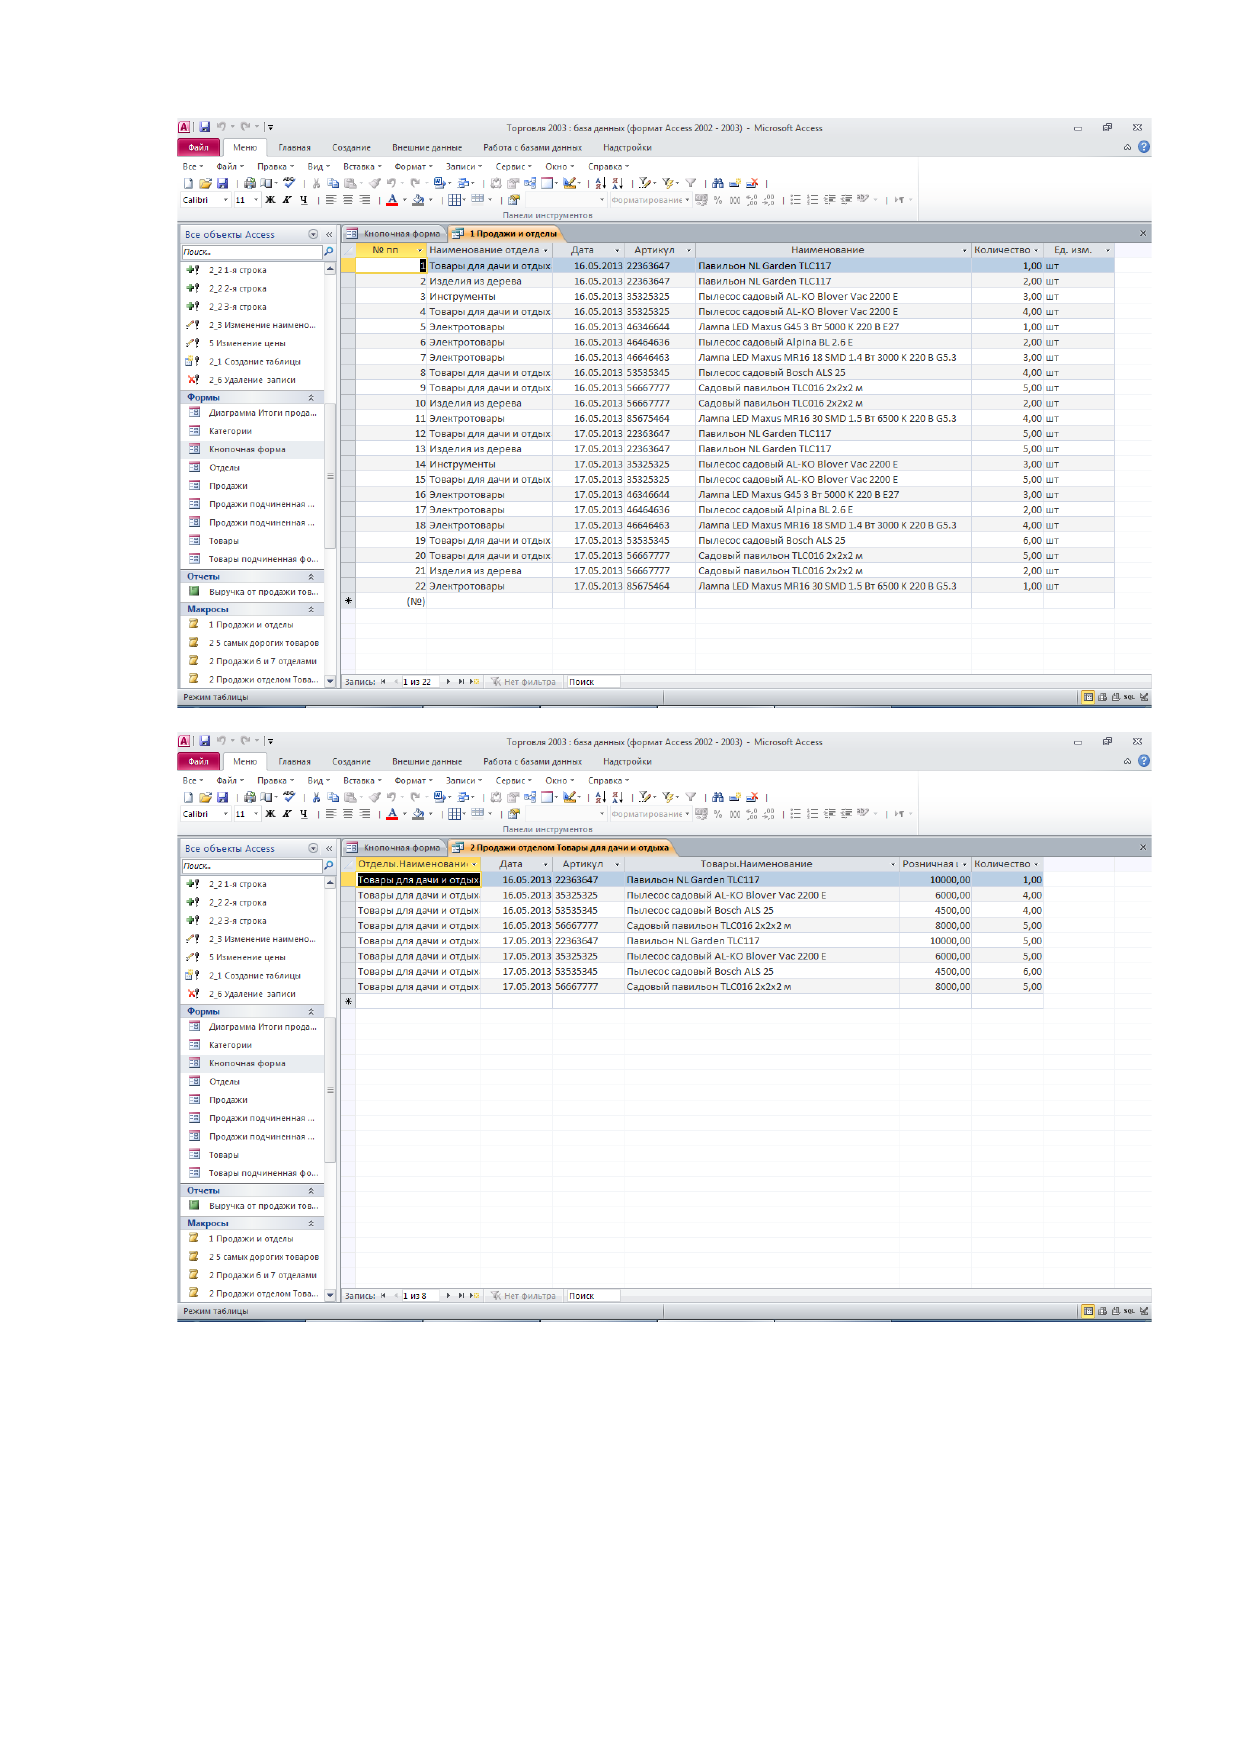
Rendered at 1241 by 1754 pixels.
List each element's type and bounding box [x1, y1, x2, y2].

picture [177, 118, 1152, 708]
picture [177, 732, 1152, 1322]
